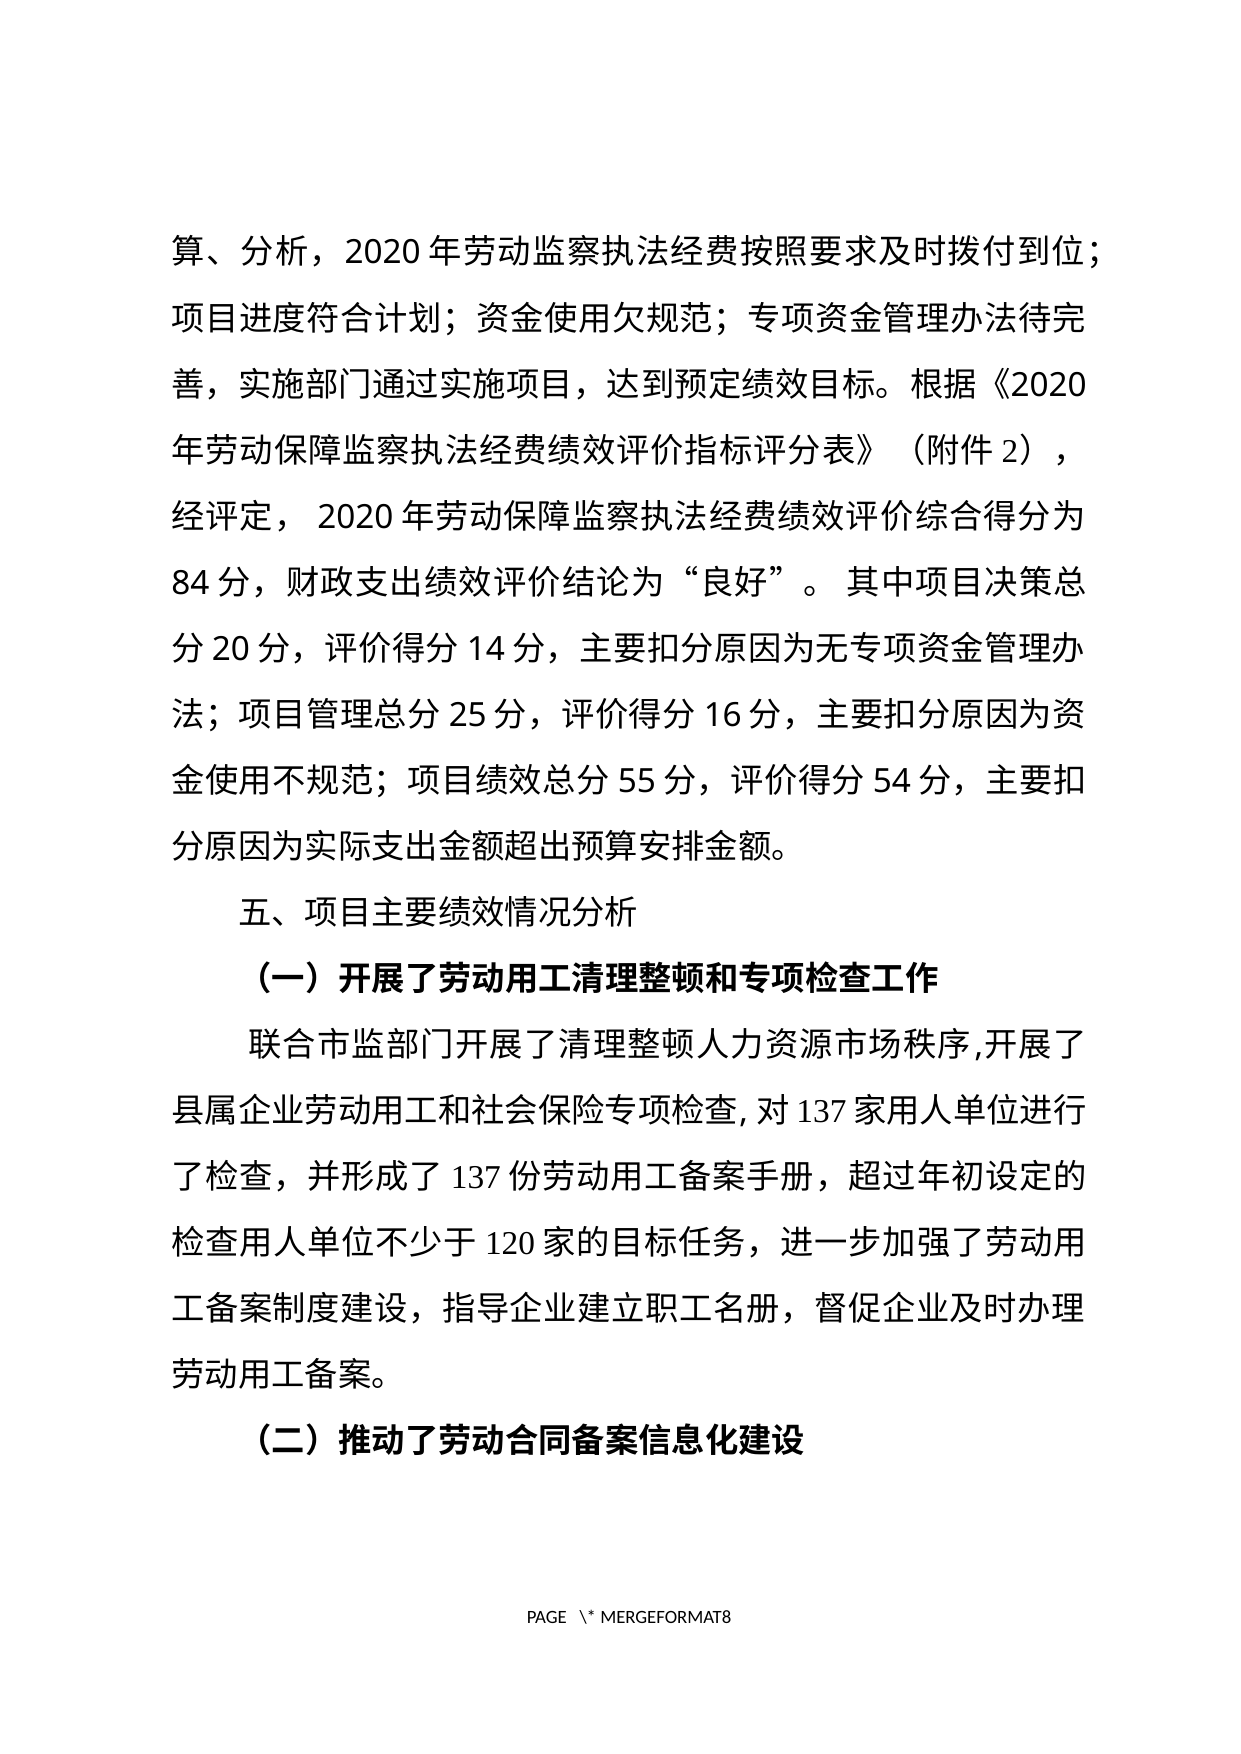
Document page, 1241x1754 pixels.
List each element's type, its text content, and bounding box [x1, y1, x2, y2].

subtitle （一）开展了劳动用工清理整顿和专项检查工作 [171, 943, 1087, 1009]
text 联合市监部门开展了清理整顿人力资源市场秩序,开展了县属企业劳动用工和社会保险专项检查, 对137家用人单位进行了检查，并形成了137份劳动用工备案手册，超过年初设定的检查用人单位不少于120家的目标任务，进一步加强了劳动用工备案制度建设，指导企业建立职工名册，督促企业及时办理劳动用工备案。 [171, 1009, 1087, 1405]
text （二）推动了劳动合同备案信息化建设 [171, 1405, 1087, 1471]
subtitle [171, 217, 1087, 877]
subtitle 五、项目主要绩效情况分析 [171, 877, 1087, 943]
